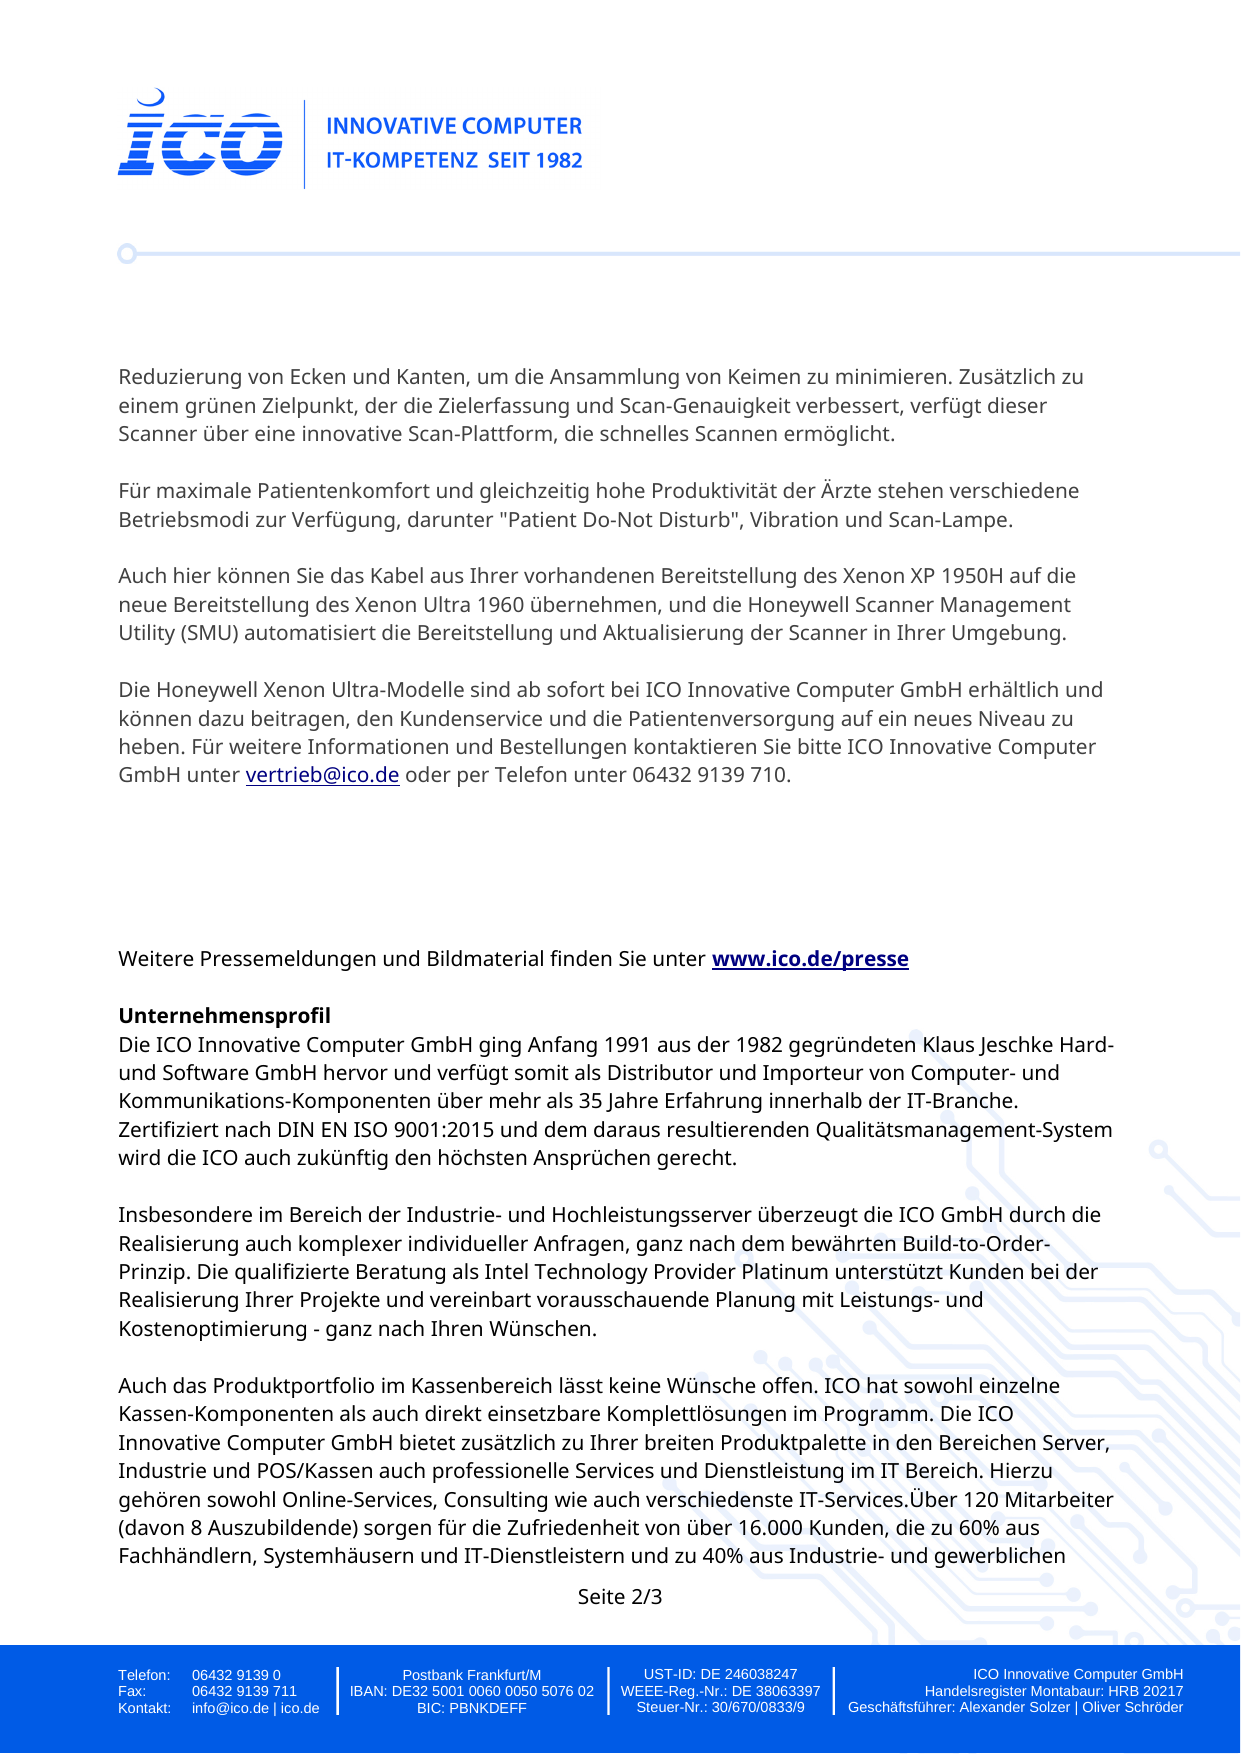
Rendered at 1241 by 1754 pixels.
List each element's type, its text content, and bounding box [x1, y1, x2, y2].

text Unternehmensprofil [118, 1001, 1122, 1030]
text Auch hier können Sie das Kabel aus Ihrer vorhandenen Bereitstellung des Xenon XP 1950H auf die neue Bereitstellung des Xenon Ultra 1960 übernehmen, und die Honeywell Scanner Management Utility (SMU) automatisiert die Bereitstellung und Aktualisierung der Scanner in Ihrer Umgebung. [118, 562, 1122, 647]
picture [0, 1028, 1241, 1754]
text Weitere Pressemeldungen und Bildmaterial finden Sie unter www.ico.de/presse [118, 944, 1122, 973]
text Insbesondere im Bereich der Industrie- und Hochleistungsserver überzeugt die ICO GmbH durch die Realisierung auch komplexer individueller Anfragen, ganz nach dem bewährten Build-to-Order-Prinzip. Die qualifizierte Beratung als Intel Technology Provider Platinum unterstützt Kunden bei der Realisierung Ihrer Projekte und vereinbart vorausschauende Planung mit Leistungs- und Kostenoptimierung - ganz nach Ihren Wünschen. [118, 1200, 1122, 1342]
text Die ICO Innovative Computer GmbH ging Anfang 1991 aus der 1982 gegründeten Klaus Jeschke Hard- und Software GmbH hervor und verfügt somit als Distributor und Importeur von Computer- und Kommunikations-Komponenten über mehr als 35 Jahre Erfahrung innerhalb der IT-Branche. Zertifiziert nach DIN EN ISO 9001:2015 und dem daraus resultierenden Qualitätsmanagement-System wird die ICO auch zukünftig den höchsten Ansprüchen gerecht. [118, 1030, 1122, 1172]
text Die Honeywell Xenon Ultra-Modelle sind ab sofort bei ICO Innovative Computer GmbH erhältlich und können dazu beitragen, den Kundenservice und die Patientenversorgung auf ein neues Niveau zu heben. Für weitere Informationen und Bestellungen kontaktieren Sie bitte ICO Innovative Computer GmbH unter vertrieb@ico.de oder per Telefon unter 06432 9139 710. [118, 675, 1122, 789]
text Für maximale Patientenkomfort und gleichzeitig hohe Produktivität der Ärzte stehen verschiedene Betriebsmodi zur Verfügung, darunter "Patient Do-Not Disturb", Vibration und Scan-Lampe. [118, 476, 1122, 533]
picture [111, 243, 1241, 264]
picture [117, 87, 601, 190]
